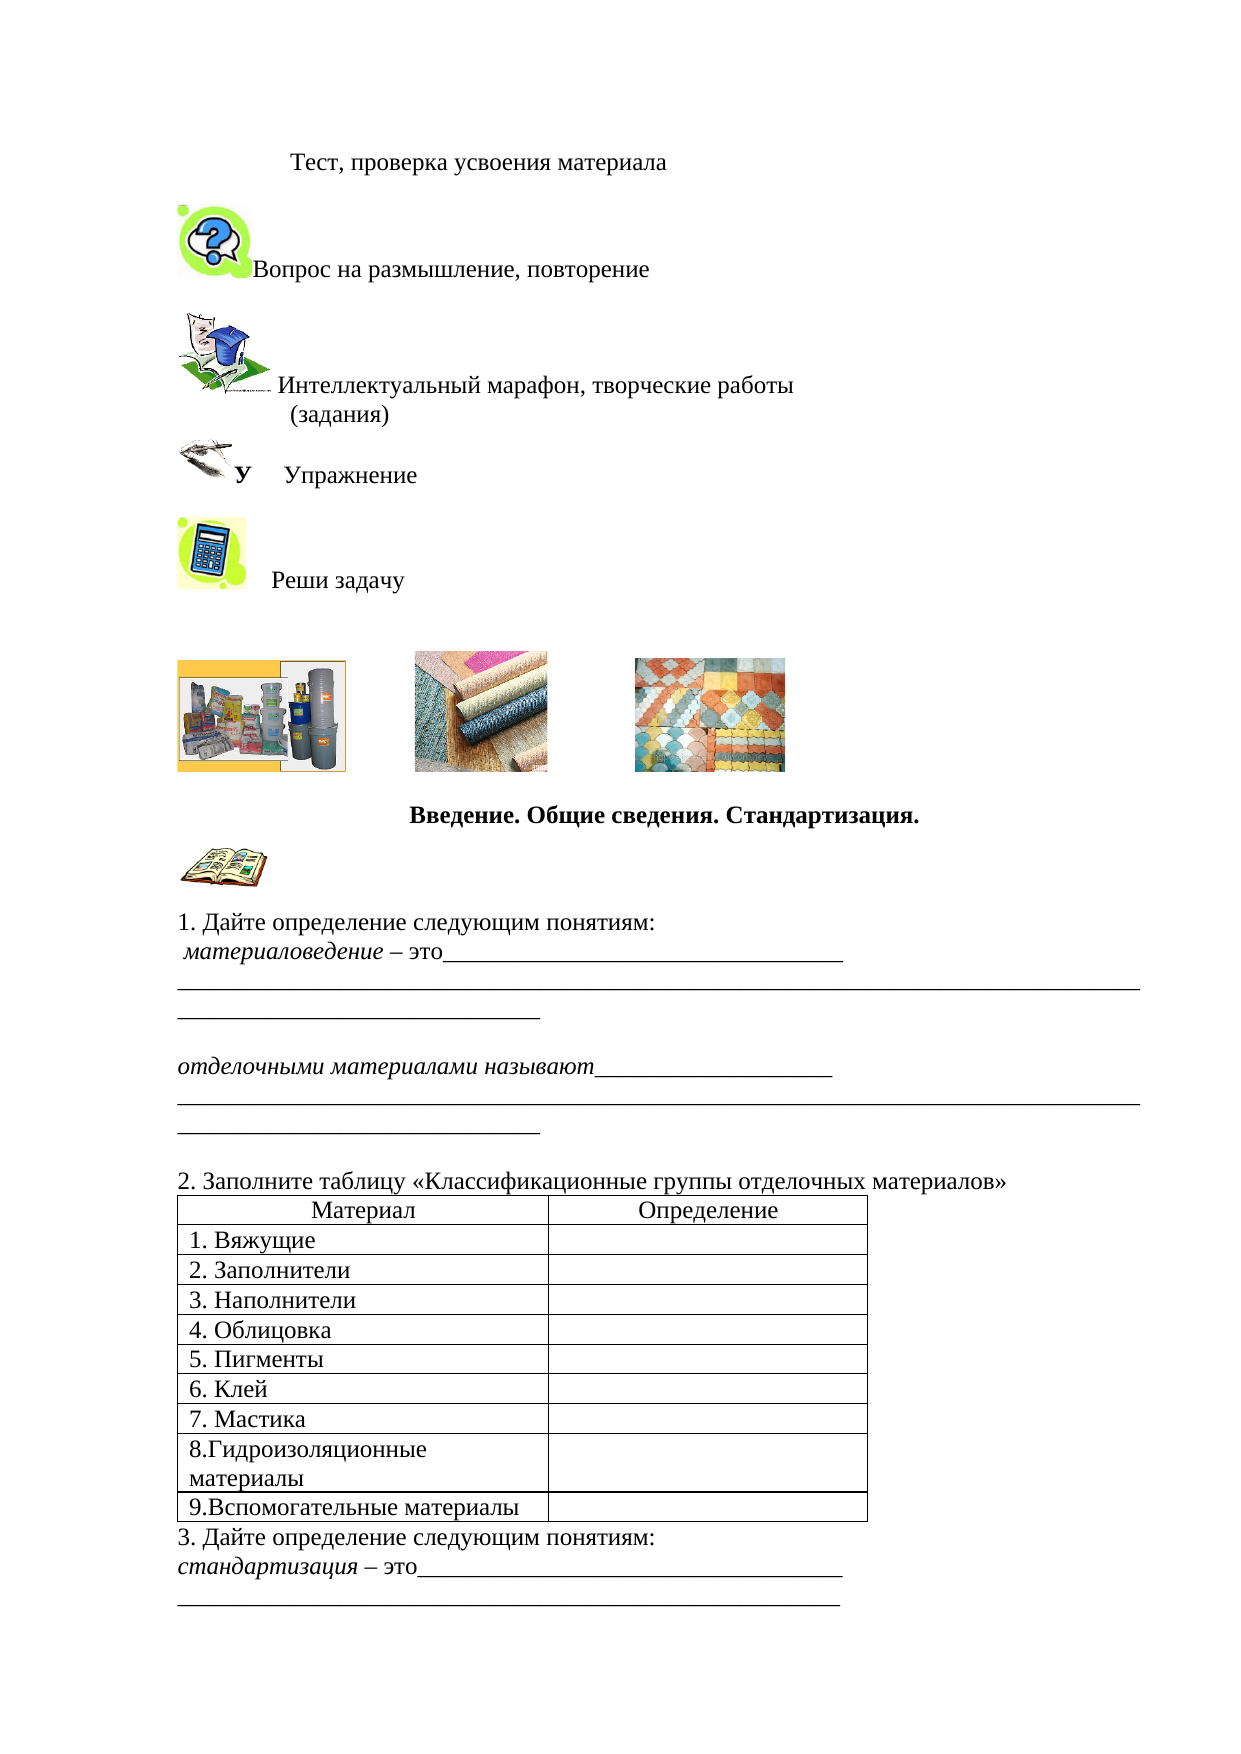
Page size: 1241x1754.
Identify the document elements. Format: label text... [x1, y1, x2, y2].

table_cell 9.Вспомогательные материалы [178, 1493, 548, 1521]
text Интеллектуальный марафон, творческие работы [177, 312, 1152, 399]
text __________________________________________________________________________________________________________ [177, 964, 1152, 1022]
table_cell 1. Вяжущие [178, 1225, 548, 1254]
table_cell [549, 1404, 867, 1433]
text стандартизация – это__________________________________ [177, 1551, 1152, 1580]
text Тест, проверка усвоения материала [177, 147, 1152, 176]
table_header Материал [178, 1196, 548, 1224]
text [177, 1580, 1152, 1608]
table_cell [549, 1374, 867, 1403]
table_cell 8.Гидроизоляционные материалы [178, 1434, 548, 1491]
table_cell [549, 1345, 867, 1373]
text отделочными материалами называют___________________ [177, 1051, 1152, 1079]
table_cell 5. Пигменты [178, 1345, 548, 1373]
text Реши задачу [177, 518, 1152, 593]
table_cell 2. Заполнители [178, 1255, 548, 1284]
text материаловедение – это________________________________ [177, 936, 1152, 964]
text (задания) [177, 399, 1152, 427]
table_cell 6. Клей [178, 1374, 548, 1403]
table_cell [549, 1285, 867, 1314]
picture [177, 427, 234, 484]
text У Упражнение [177, 427, 1152, 489]
table_cell [549, 1255, 867, 1284]
table_cell 3. Наполнители [178, 1285, 548, 1314]
picture [177, 204, 253, 278]
text 2. Заполните таблицу «Классификационные группы отделочных материалов» [177, 1166, 1152, 1194]
text 3. Дайте определение следующим понятиям: [177, 1522, 1152, 1551]
picture [414, 651, 548, 772]
text 1. Дайте определение следующим понятиям: [177, 907, 1152, 936]
table_cell 7. Мастика [178, 1404, 548, 1433]
picture [635, 658, 786, 772]
text __________________________________________________________________________________________________________ [177, 1079, 1152, 1137]
table_cell [549, 1225, 867, 1254]
picture [177, 660, 346, 772]
picture [177, 312, 271, 394]
picture [177, 828, 270, 907]
table_cell 4. Облицовка [178, 1315, 548, 1343]
text Введение. Общие сведения. Стандартизация. [177, 800, 1152, 829]
table_cell [549, 1315, 867, 1343]
text Вопрос на размышление, повторение [177, 204, 1152, 283]
table_header Определение [549, 1196, 867, 1224]
table_cell [549, 1434, 867, 1491]
picture [177, 517, 246, 589]
table_cell [549, 1493, 867, 1521]
